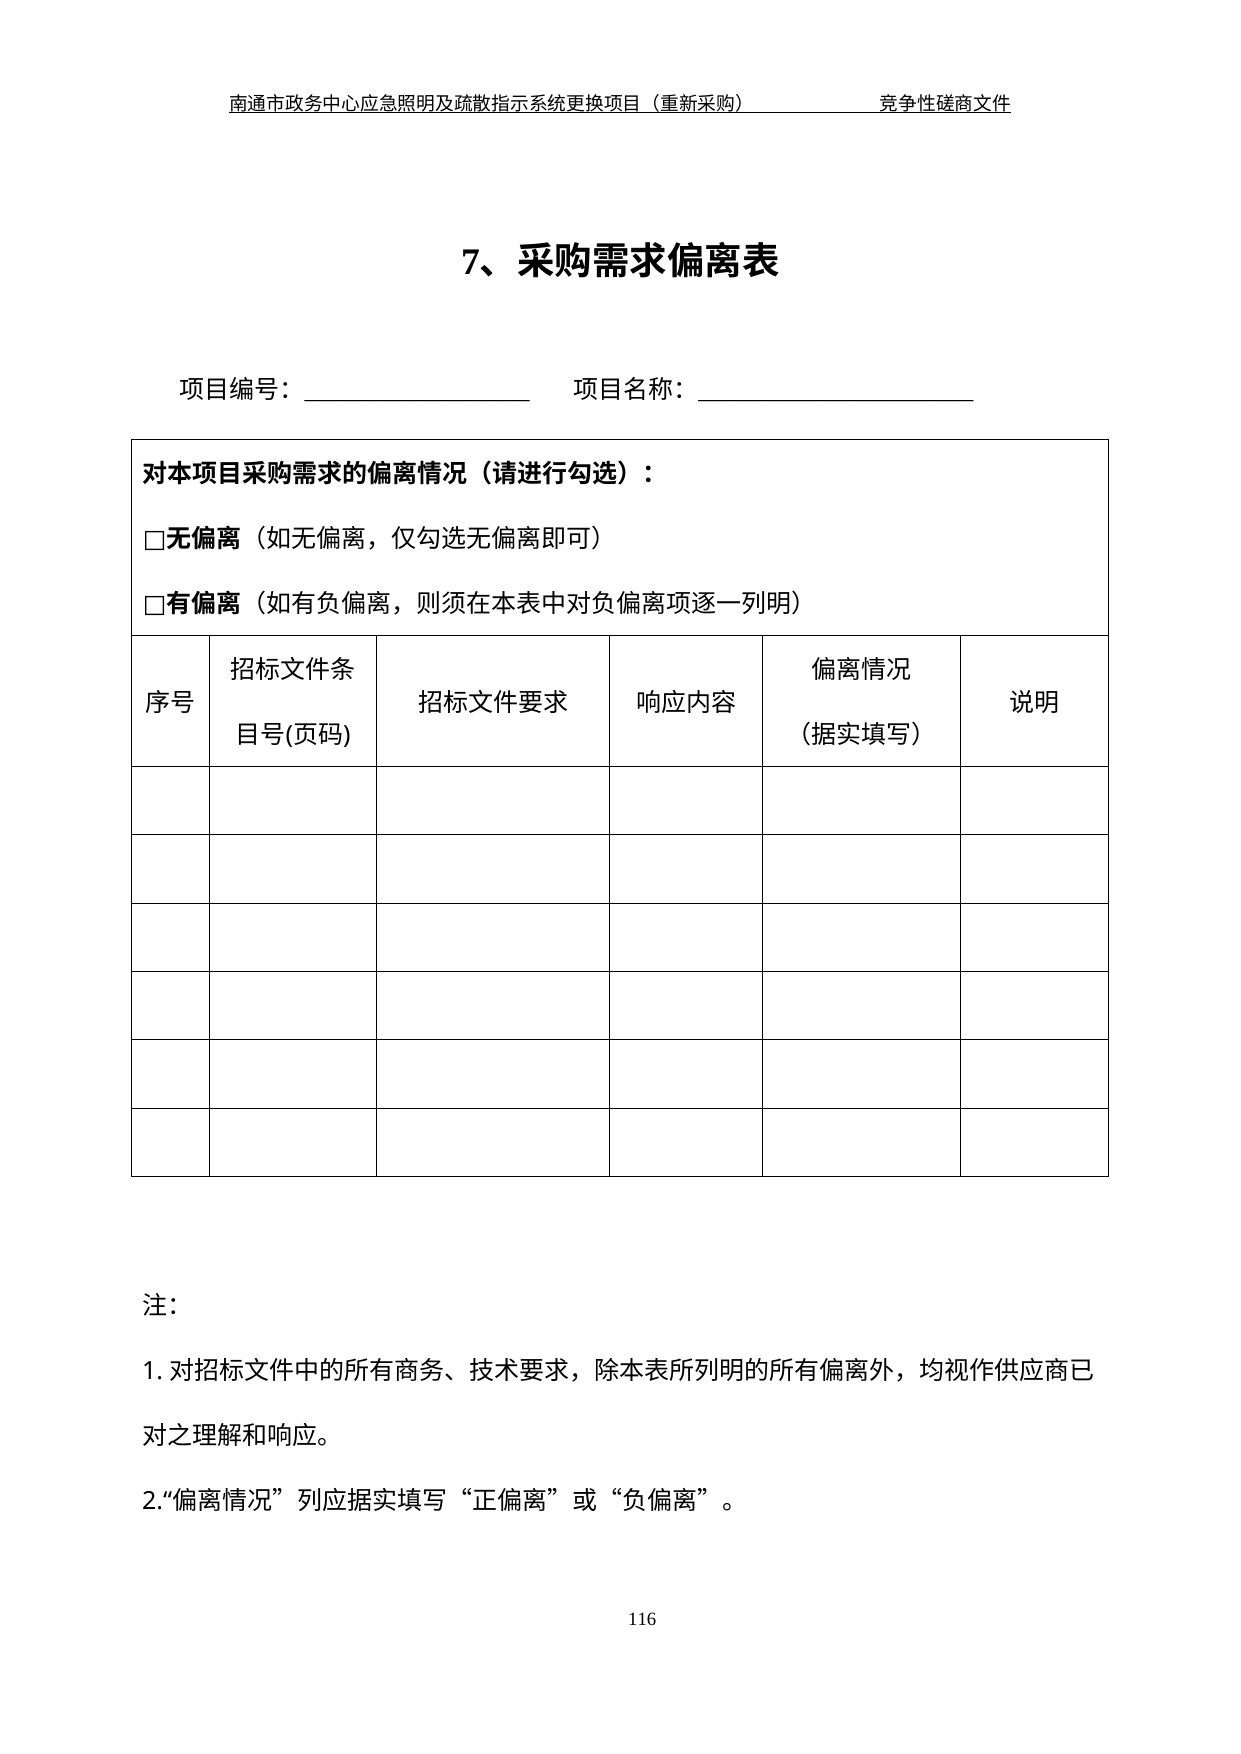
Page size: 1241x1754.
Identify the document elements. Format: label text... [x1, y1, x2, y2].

table_cell [763, 1040, 960, 1108]
table_cell [610, 972, 762, 1039]
table_cell [961, 767, 1108, 834]
table_cell [210, 835, 376, 902]
table_cell [377, 767, 609, 834]
table_cell [763, 767, 960, 834]
table_cell [132, 1040, 209, 1108]
table_cell [377, 904, 609, 971]
table_cell [377, 972, 609, 1039]
table_cell [377, 1040, 609, 1108]
table_cell [610, 904, 762, 971]
table_cell [210, 1040, 376, 1108]
table_cell [132, 972, 209, 1039]
table_cell [610, 1109, 762, 1176]
table_cell [132, 904, 209, 971]
table_cell [763, 1109, 960, 1176]
table_cell [132, 1109, 209, 1176]
table_cell [610, 767, 762, 834]
text 注： [142, 1271, 1098, 1336]
table_cell 说明 [961, 636, 1108, 766]
text 7、采购需求偏离表 [142, 225, 1098, 290]
table_cell [610, 1040, 762, 1108]
table_cell [610, 835, 762, 902]
table_cell [961, 1109, 1108, 1176]
table_header 对本项目采购需求的偏离情况（请进行勾选）： □无偏离（如无偏离，仅勾选无偏离即可） □有偏离（如有负偏离，则须在本表中对负偏离项逐一列明） [132, 440, 1108, 634]
table_cell 招标文件要求 [377, 636, 609, 766]
table_cell [210, 767, 376, 834]
table_cell [961, 904, 1108, 971]
table_cell [763, 904, 960, 971]
table_cell 招标文件条目号(页码) [210, 636, 376, 766]
table_cell [377, 1109, 609, 1176]
table_cell 响应内容 [610, 636, 762, 766]
table_cell [377, 835, 609, 902]
table_cell [132, 835, 209, 902]
table_cell [132, 767, 209, 834]
text 项目编号：__________________ 项目名称：______________________ [142, 355, 1098, 420]
table_cell 序号 [132, 636, 209, 766]
table_cell [961, 972, 1108, 1039]
text 1. 对招标文件中的所有商务、技术要求，除本表所列明的所有偏离外，均视作供应商已对之理解和响应。 [142, 1336, 1098, 1466]
table_cell [961, 1040, 1108, 1108]
table_cell 偏离情况 （据实填写） [763, 636, 960, 766]
table_cell [210, 972, 376, 1039]
table_cell [763, 835, 960, 902]
table_cell [210, 904, 376, 971]
table_cell [961, 835, 1108, 902]
table_cell [763, 972, 960, 1039]
table_cell [210, 1109, 376, 1176]
text 2.“偏离情况”列应据实填写“正偏离”或“负偏离”。 [142, 1466, 1098, 1531]
